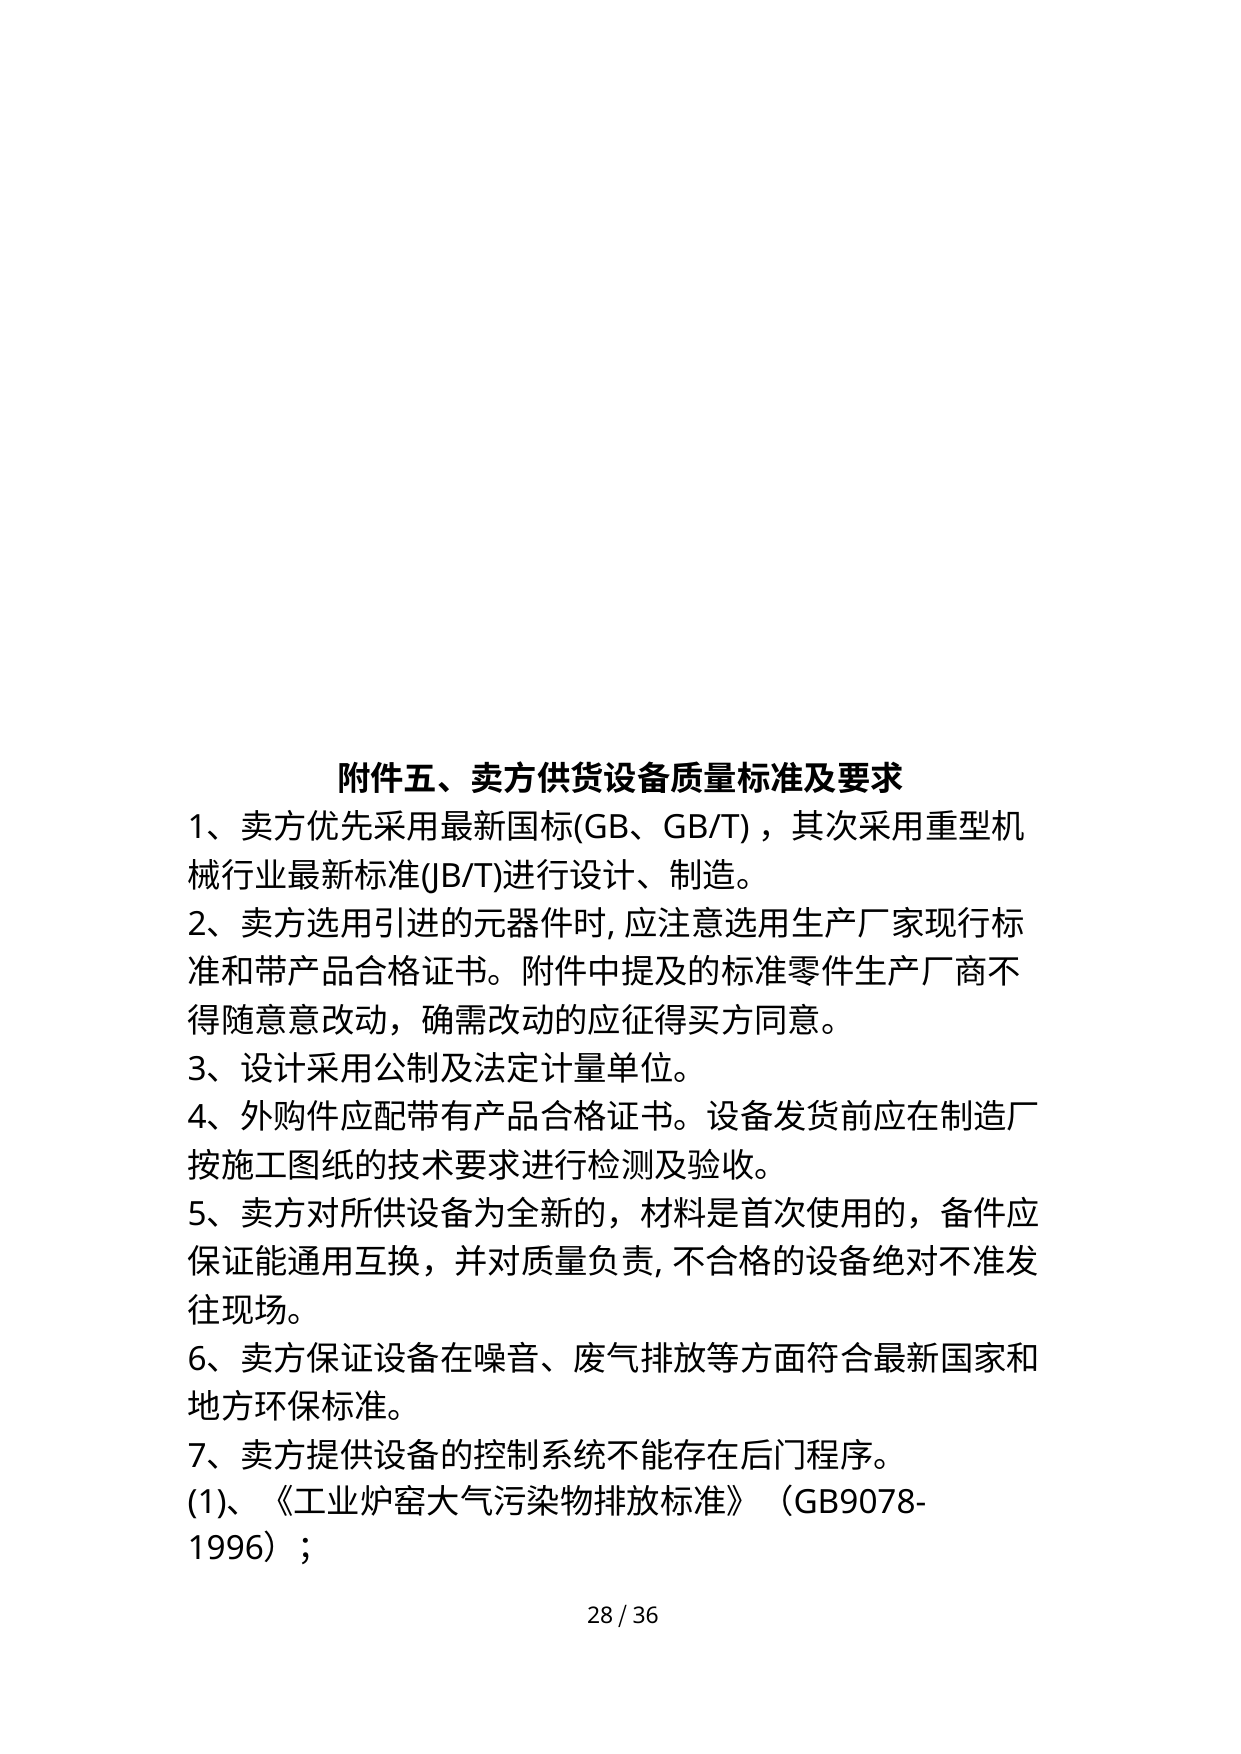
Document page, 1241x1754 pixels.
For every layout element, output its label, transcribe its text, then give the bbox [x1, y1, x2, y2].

text (1)、《工业炉窑大气污染物排放标准》（GB9078-1996）； [187, 1477, 1053, 1569]
text 2、卖方选用引进的元器件时, 应注意选用生产厂家现行标准和带产品合格证书。附件中提及的标准零件生产厂商不得随意意改动，确需改动的应征得买方同意。 [187, 897, 1053, 1042]
text 3、设计采用公制及法定计量单位。 [187, 1042, 1053, 1090]
text 4、外购件应配带有产品合格证书。设备发货前应在制造厂按施工图纸的技术要求进行检测及验收。 [187, 1090, 1053, 1187]
text 5、卖方对所供设备为全新的，材料是首次使用的，备件应保证能通用互换，并对质量负责, 不合格的设备绝对不准发往现场。 [187, 1187, 1053, 1332]
text 7、卖方提供设备的控制系统不能存在后门程序。 [187, 1428, 1053, 1477]
text 1、卖方优先采用最新国标(GB、GB/T) ，其次采用重型机械行业最新标准(JB/T)进行设计、制造。 [187, 800, 1053, 897]
text 6、卖方保证设备在噪音、废气排放等方面符合最新国家和地方环保标准。 [187, 1332, 1053, 1428]
text 附件五、卖方供货设备质量标准及要求 [187, 754, 1053, 800]
